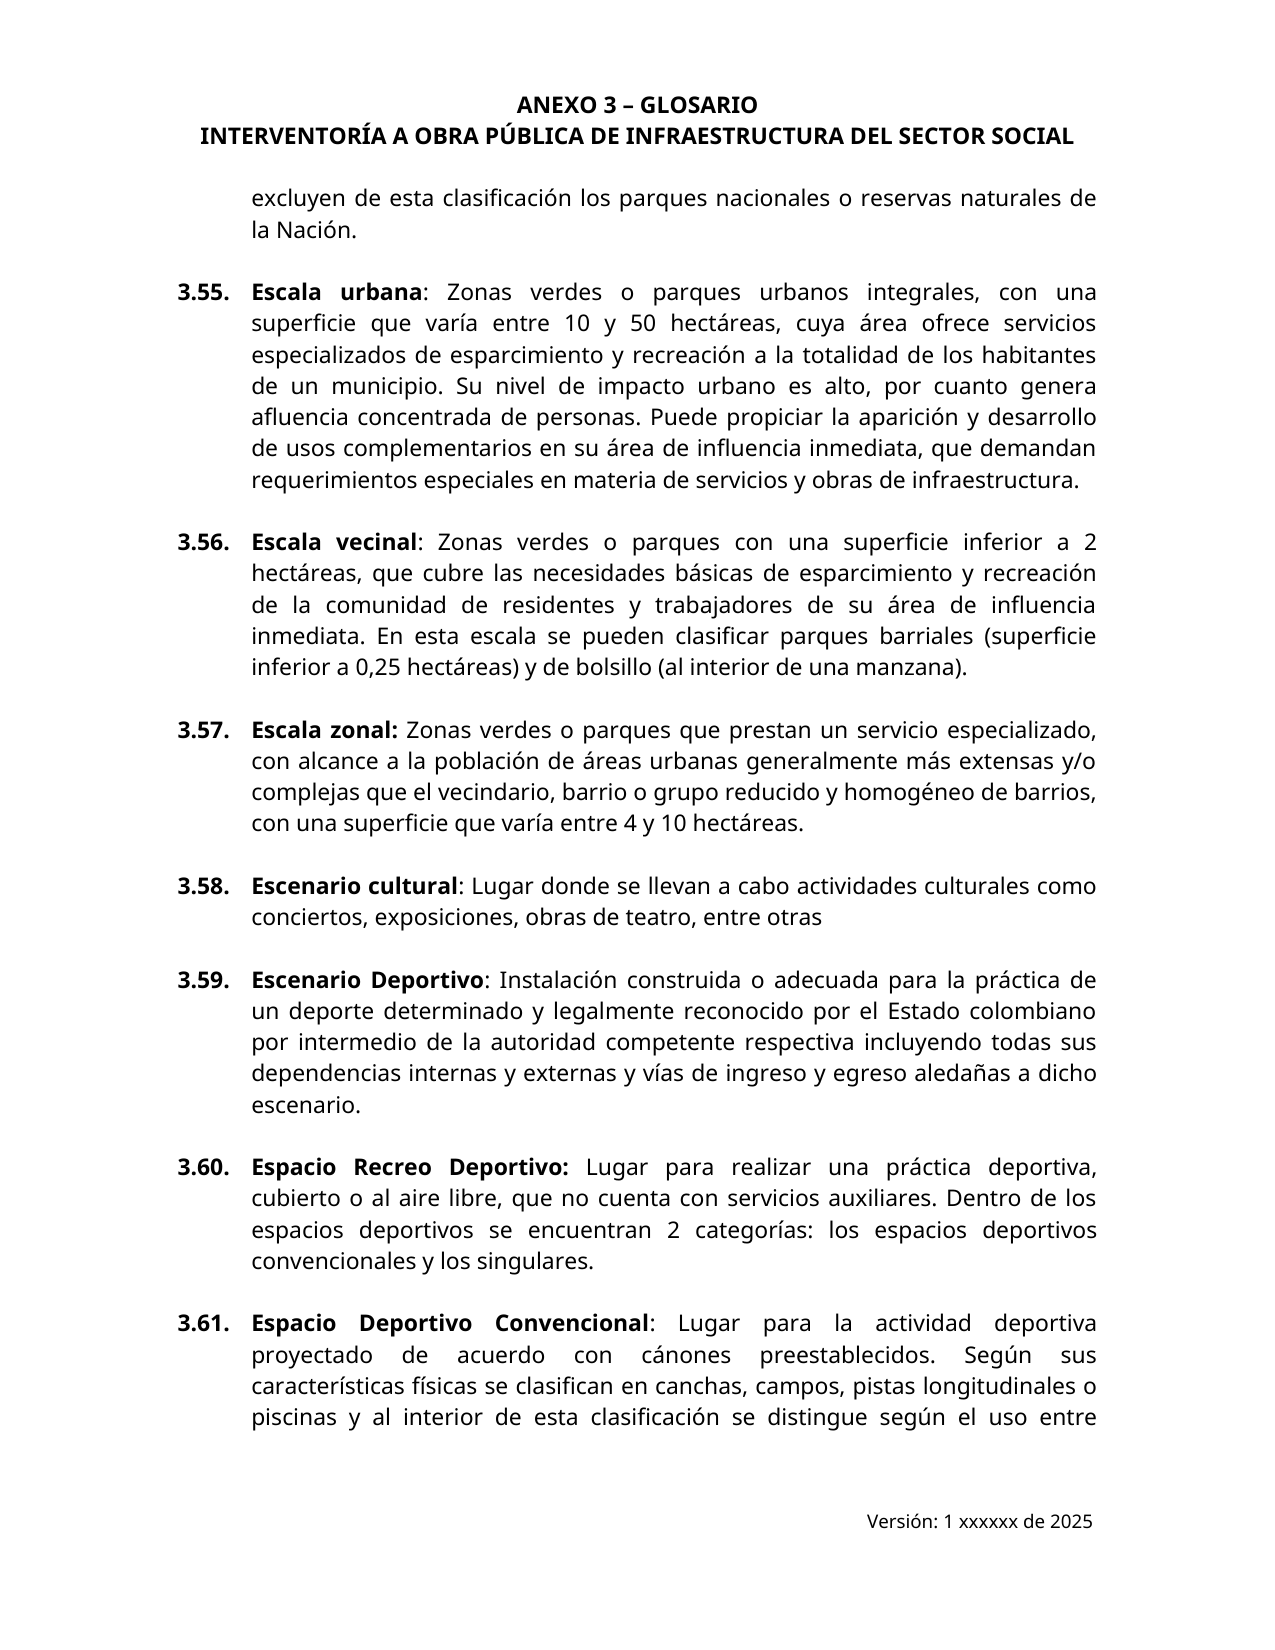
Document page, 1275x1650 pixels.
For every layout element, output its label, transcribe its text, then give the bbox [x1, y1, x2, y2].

list Escenario cultural: Lugar donde se llevan a cabo actividades culturales como conciertos, exposiciones, obras de teatro, entre otras [177, 870, 1098, 932]
list Escenario Deportivo: Instalación construida o adecuada para la práctica de un deporte determinado y legalmente reconocido por el Estado colombiano por intermedio de la autoridad competente respectiva incluyendo todas sus dependencias internas y externas y vías de ingreso y egreso aledañas a dicho escenario. [177, 964, 1098, 1120]
list Escala zonal: Zonas verdes o parques que prestan un servicio especializado, con alcance a la población de áreas urbanas generalmente más extensas y/o complejas que el vecindario, barrio o grupo reducido y homogéneo de barrios, con una superficie que varía entre 4 y 10 hectáreas. [177, 714, 1098, 839]
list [177, 182, 1098, 245]
list Escala urbana: Zonas verdes o parques urbanos integrales, con una superficie que varía entre 10 y 50 hectáreas, cuya área ofrece servicios especializados de esparcimiento y recreación a la totalidad de los habitantes de un municipio. Su nivel de impacto urbano es alto, por cuanto genera afluencia concentrada de personas. Puede propiciar la aparición y desarrollo de usos complementarios en su área de influencia inmediata, que demandan requerimientos especiales en materia de servicios y obras de infraestructura. [177, 276, 1098, 495]
list Espacio Recreo Deportivo: Lugar para realizar una práctica deportiva, cubierto o al aire libre, que no cuenta con servicios auxiliares. Dentro de los espacios deportivos se encuentran 2 categorías: los espacios deportivos convencionales y los singulares. [177, 1151, 1098, 1276]
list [177, 1307, 1098, 1432]
list Escala vecinal: Zonas verdes o parques con una superficie inferior a 2 hectáreas, que cubre las necesidades básicas de esparcimiento y recreación de la comunidad de residentes y trabajadores de su área de influencia inmediata. En esta escala se pueden clasificar parques barriales (superficie inferior a 0,25 hectáreas) y de bolsillo (al interior de una manzana). [177, 526, 1098, 682]
